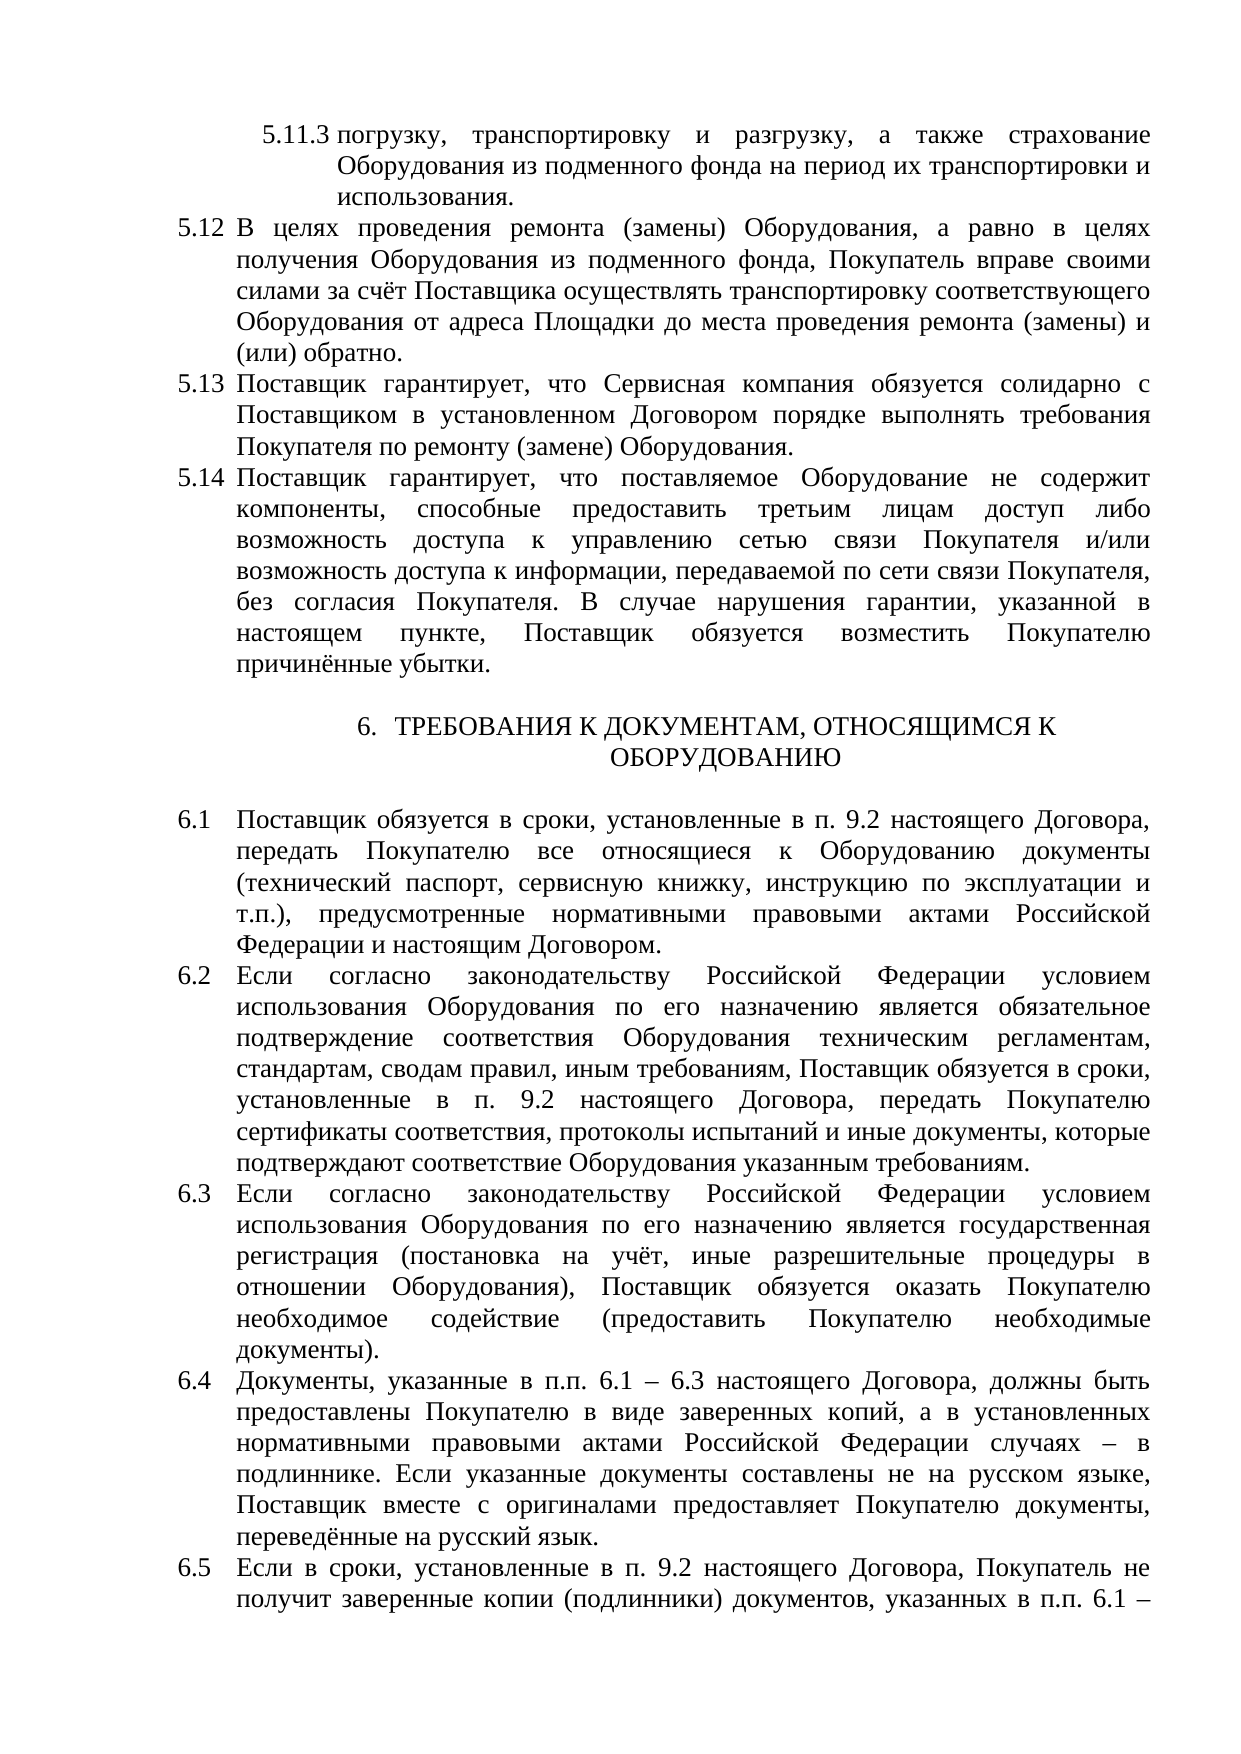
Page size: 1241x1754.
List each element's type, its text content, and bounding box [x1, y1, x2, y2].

list В целях проведения ремонта (замены) Оборудования, а равно в целях получения Оборудования из подменного фонда, Покупатель вправе своими силами за счёт Поставщика осуществлять транспортировку соответствующего Оборудования от адреса Площадки до места проведения ремонта (замены) и (или) обратно. [177, 212, 1152, 367]
list Поставщик гарантирует, что Сервисная компания обязуется солидарно с Поставщиком в установленном Договором порядке выполнять требования Покупателя по ремонту (замене) Оборудования. [177, 367, 1152, 461]
list Если согласно законодательству Российской Федерации условием использования Оборудования по его назначению является обязательное подтверждение соответствия Оборудования техническим регламентам, стандартам, сводам правил, иным требованиям, Поставщик обязуется в сроки, установленные в п. 9.2 настоящего Договора, передать Покупателю сертификаты соответствия, протоколы испытаний и иные документы, которые подтверждают соответствие Оборудования указанным требованиям. [177, 959, 1152, 1177]
list Документы, указанные в п.п. 6.1 – 6.3 настоящего Договора, должны быть предоставлены Покупателю в виде заверенных копий, а в установленных нормативными правовыми актами Российской Федерации случаях – в подлиннике. Если указанные документы составлены не на русском языке, Поставщик вместе с оригиналами предоставляет Покупателю документы, переведённые на русский язык. [177, 1364, 1152, 1551]
list погрузку, транспортировку и разгрузку, а также страхование Оборудования из подменного фонда на период их транспортировки и использования. [262, 118, 1152, 212]
list Если согласно законодательству Российской Федерации условием использования Оборудования по его назначению является государственная регистрация (постановка на учёт, иные разрешительные процедуры в отношении Оборудования), Поставщик обязуется оказать Покупателю необходимое содействие (предоставить Покупателю необходимые документы). [177, 1177, 1152, 1364]
list Поставщик обязуется в сроки, установленные в п. 9.2 настоящего Договора, передать Покупателю все относящиеся к Оборудованию документы (технический паспорт, сервисную книжку, инструкцию по эксплуатации и т.п.), предусмотренные нормативными правовыми актами Российской Федерации и настоящим Договором. [177, 803, 1152, 959]
list ТРЕБОВАНИЯ К ДОКУМЕНТАМ, ОТНОСЯЩИМСЯ К ОБОРУДОВАНИЮ [262, 710, 1152, 772]
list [177, 1551, 1152, 1613]
list Поставщик гарантирует, что поставляемое Оборудование не содержит компоненты, способные предоставить третьим лицам доступ либо возможность доступа к управлению сетью связи Покупателя и/или возможность доступа к информации, передаваемой по сети связи Покупателя, без согласия Покупателя. В случае нарушения гарантии, указанной в настоящем пункте, Поставщик обязуется возместить Покупателю причинённые убытки. [177, 461, 1152, 679]
